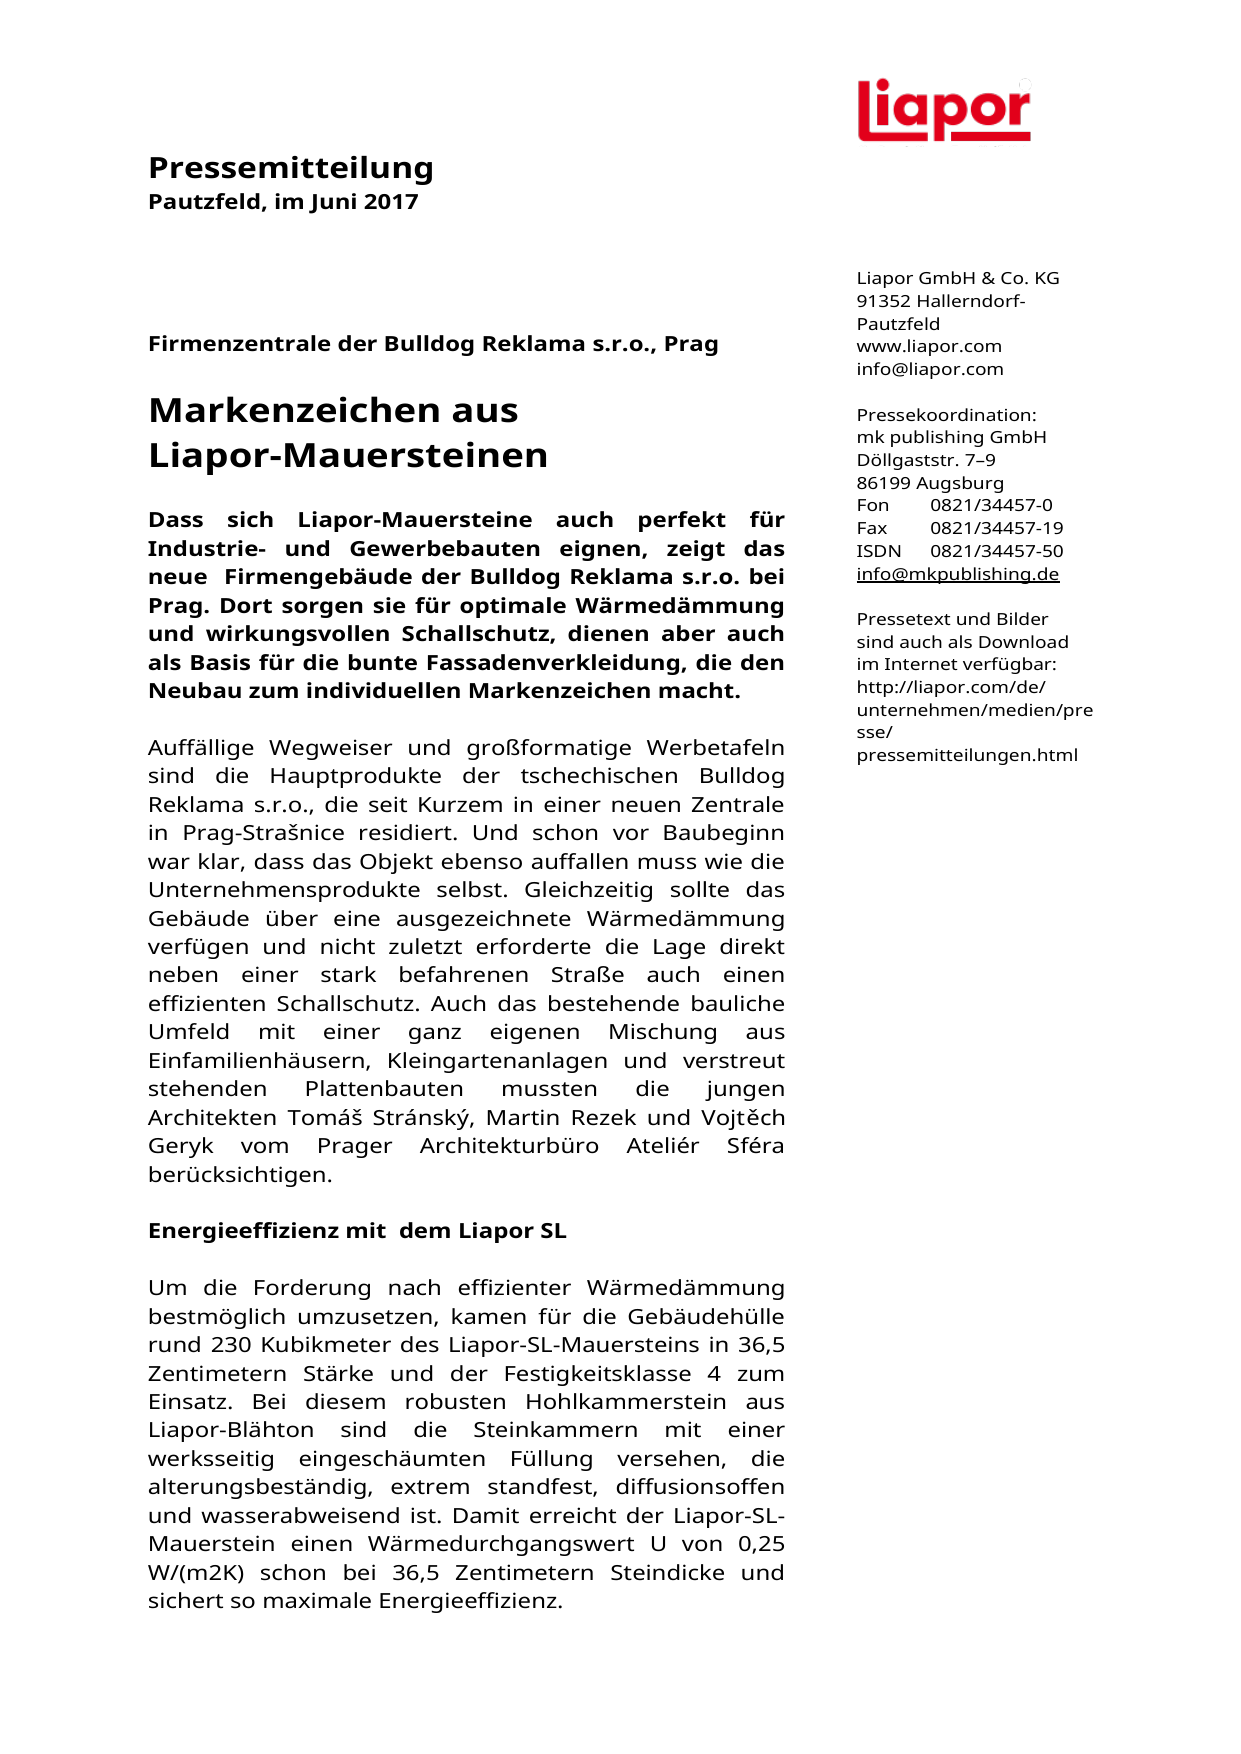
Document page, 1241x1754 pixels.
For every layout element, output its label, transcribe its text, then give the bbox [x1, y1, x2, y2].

text Pressemitteilung [148, 148, 1093, 187]
text Pautzfeld, im Juni 2017 [148, 187, 1093, 216]
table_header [845, 244, 1107, 1615]
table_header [136, 244, 845, 1615]
